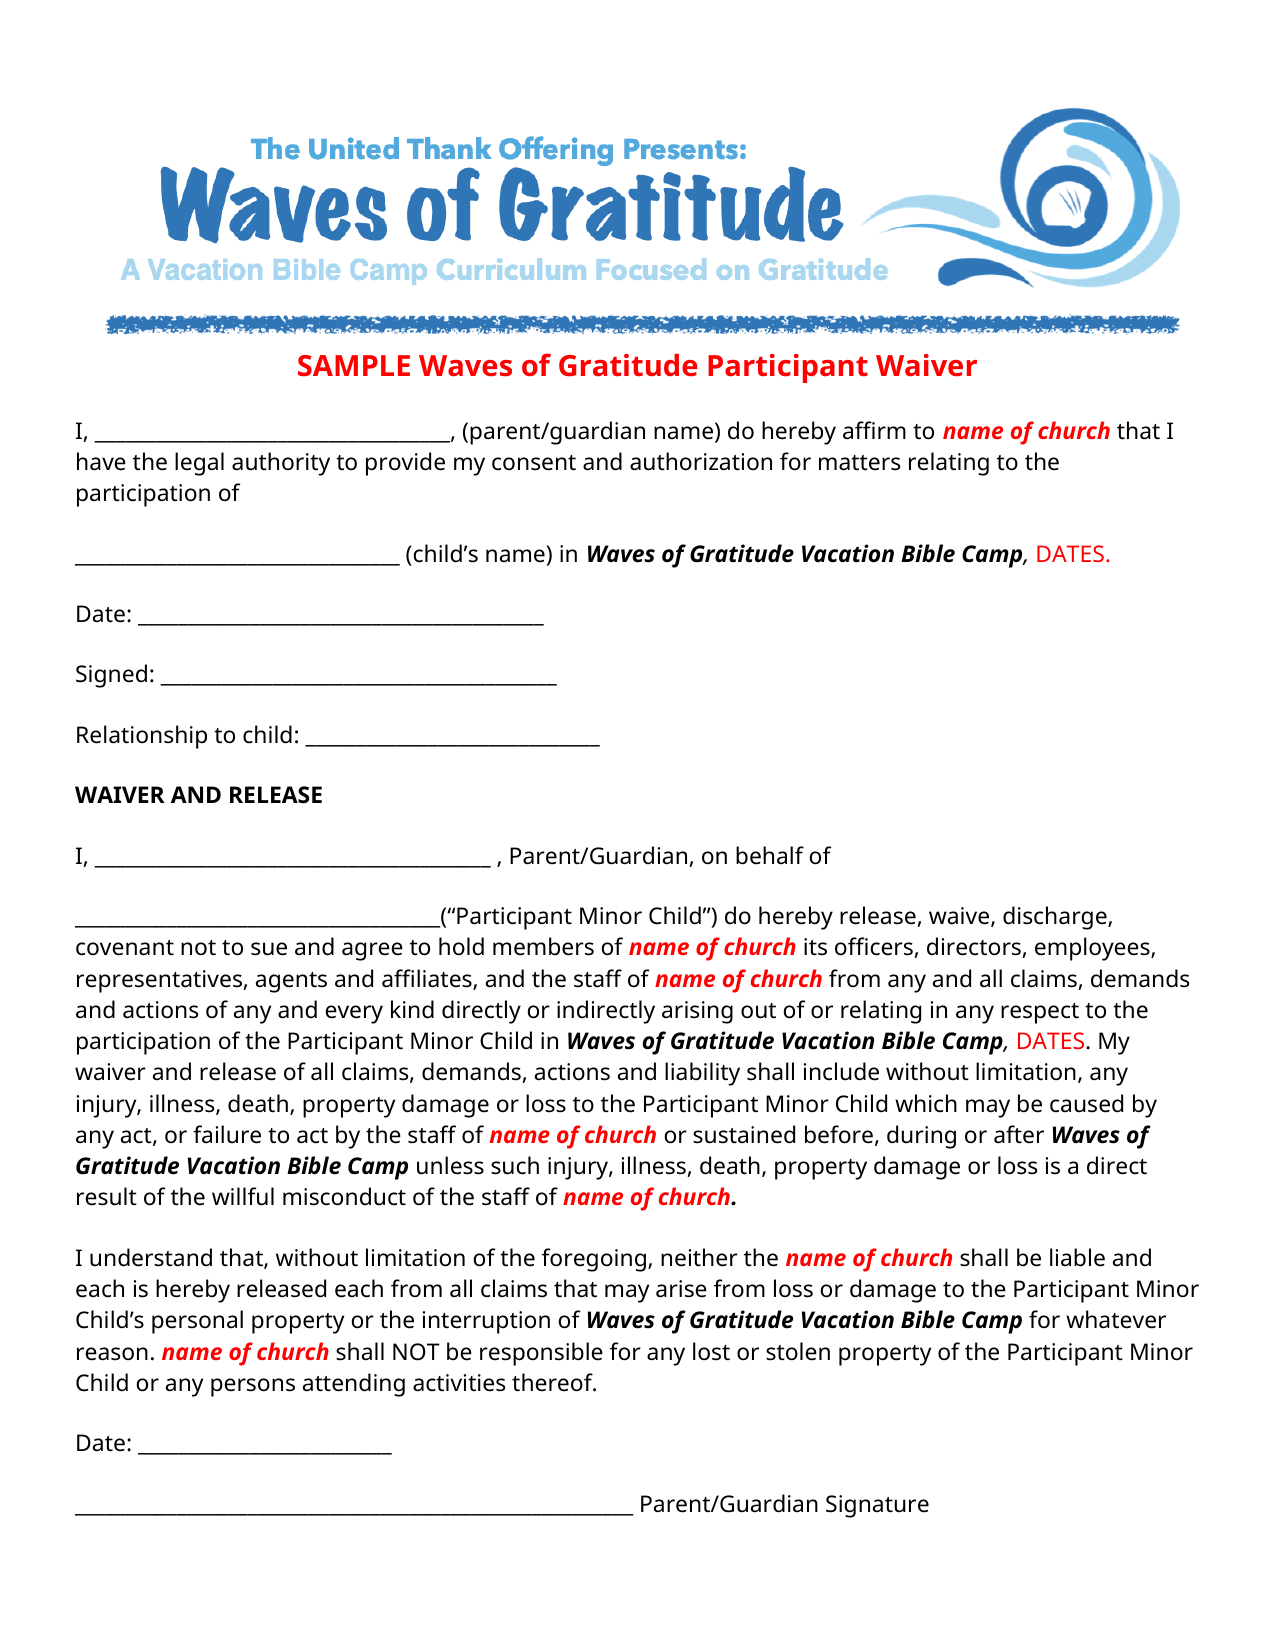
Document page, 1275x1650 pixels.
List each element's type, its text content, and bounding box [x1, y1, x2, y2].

text I understand that, without limitation of the foregoing, neither the name of church shall be liable and each is hereby released each from all claims that may arise from loss or damage to the Participant Minor Child’s personal property or the interruption of Waves of Gratitude Vacation Bible Camp for whatever reason. name of church shall NOT be responsible for any lost or stolen property of the Participant Minor Child or any persons attending activities thereof. [75, 1242, 1200, 1398]
text WAIVER AND RELEASE [75, 779, 1200, 810]
text Signed: _______________________________________ [75, 658, 1200, 689]
text _______________________________________________________ Parent/Guardian Signature [75, 1487, 1200, 1519]
text SAMPLE Waves of Gratitude Participant Waiver [75, 346, 1200, 385]
picture [75, 75, 1200, 346]
text I, _______________________________________ , Parent/Guardian, on behalf of [75, 839, 1200, 871]
text ____________________________________(“Participant Minor Child”) do hereby release, waive, discharge, covenant not to sue and agree to hold members of name of church its officers, directors, employees, representatives, agents and affiliates, and the staff of name of church from any and all claims, demands and actions of any and every kind directly or indirectly arising out of or relating in any respect to the participation of the Participant Minor Child in Waves of Gratitude Vacation Bible Camp, DATES. My waiver and release of all claims, demands, actions and liability shall include without limitation, any injury, illness, death, property damage or loss to the Participant Minor Child which may be caused by any act, or failure to act by the staff of name of church or sustained before, during or after Waves of Gratitude Vacation Bible Camp unless such injury, illness, death, property damage or loss is a direct result of the willful misconduct of the staff of name of church. [75, 900, 1200, 1212]
text Date: _________________________ [75, 1427, 1200, 1458]
text Date: ________________________________________ [75, 598, 1200, 629]
text Relationship to child: _____________________________ [75, 719, 1200, 750]
text I, ___________________________________, (parent/guardian name) do hereby affirm to name of church that I have the legal authority to provide my consent and authorization for matters relating to the participation of [75, 414, 1200, 508]
text ________________________________ (child’s name) in Waves of Gratitude Vacation Bible Camp, DATES. [75, 537, 1200, 569]
